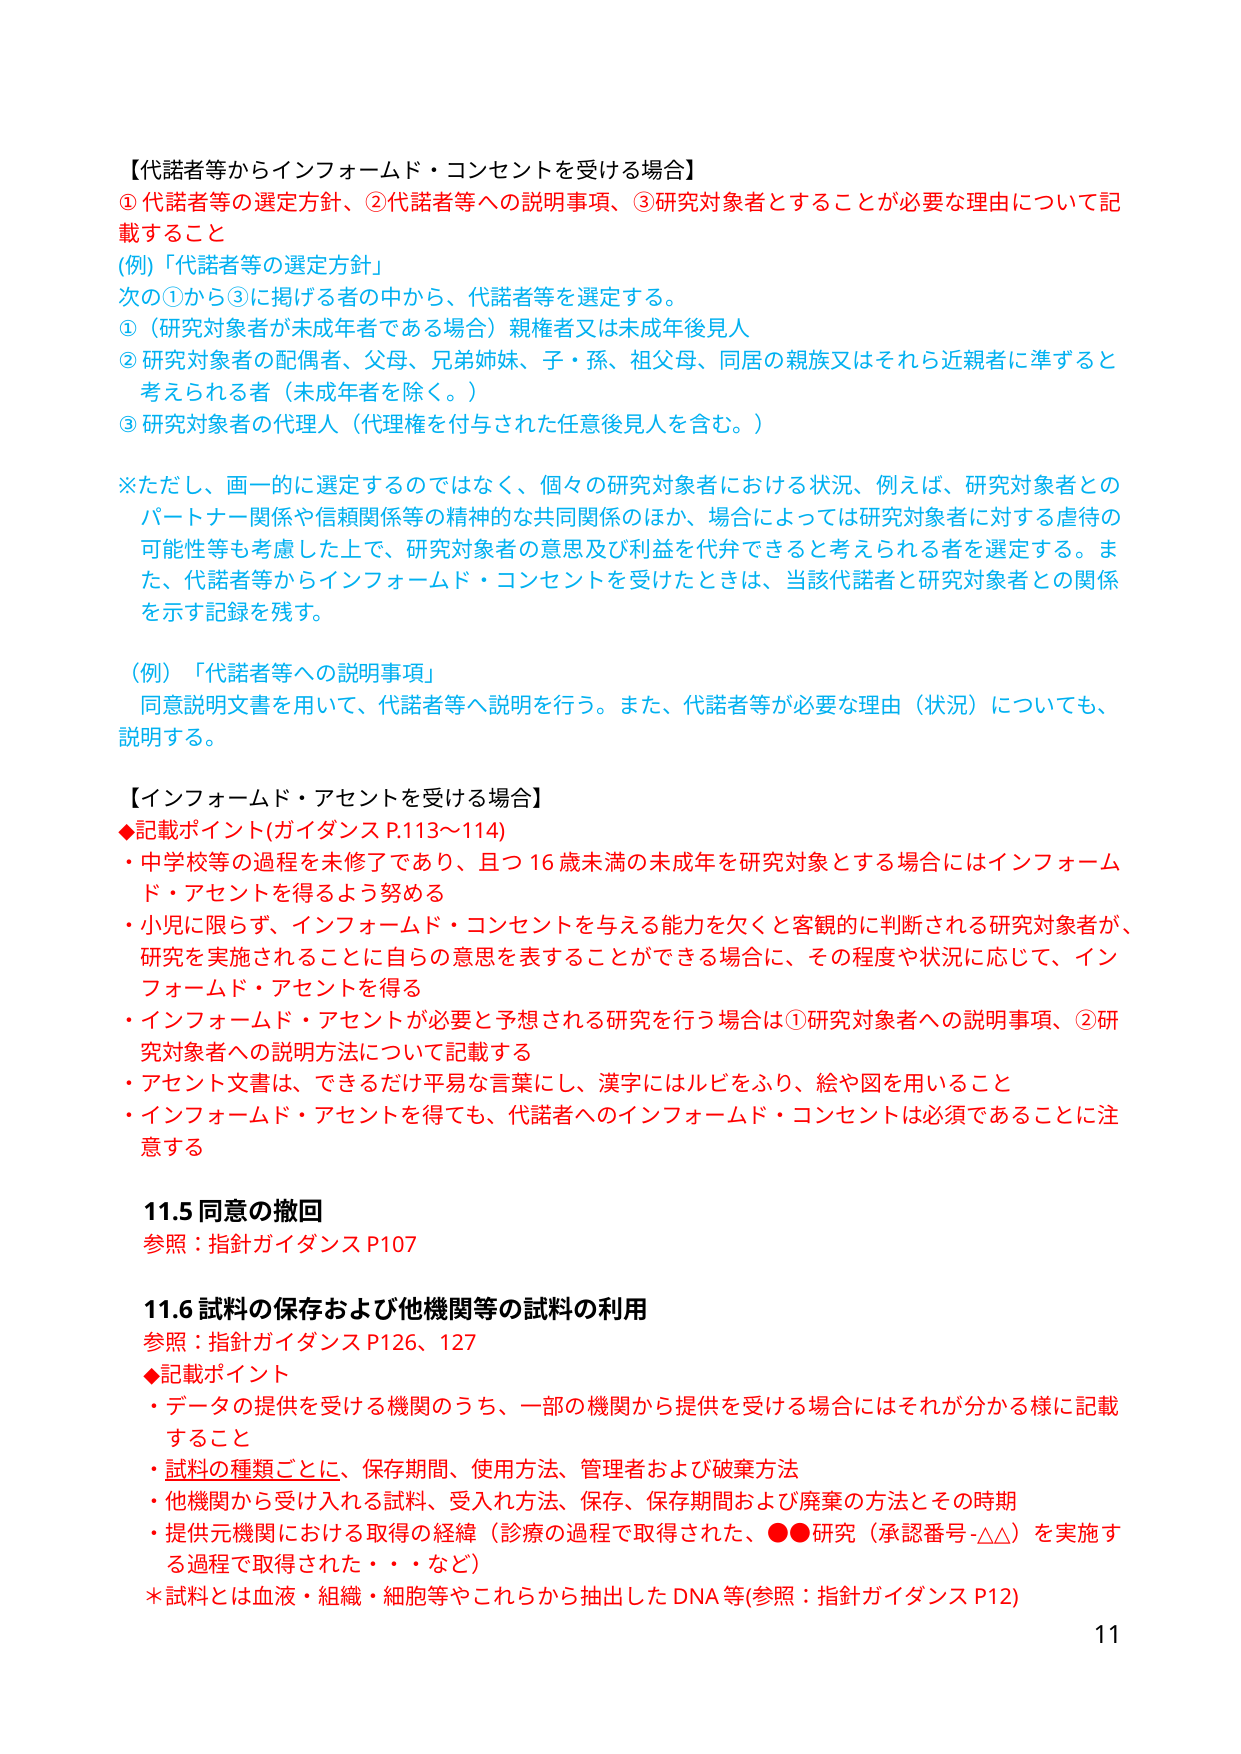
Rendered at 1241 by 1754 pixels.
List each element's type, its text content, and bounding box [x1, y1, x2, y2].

text ・試料の種類ごとに、保存期間、使用方法、管理者および破棄方法 [143, 1452, 1122, 1484]
text ・中学校等の過程を未修了であり、且つ16歳未満の未成年を研究対象とする場合にはインフォームド・アセントを得るよう努める [118, 845, 1122, 908]
text ・アセント文書は、できるだけ平易な言葉にし、漢字にはルビをふり、絵や図を用いること [118, 1066, 1122, 1098]
text (例)「代諾者等の選定方針」 [118, 248, 1122, 280]
text 【インフォームド・アセントを受ける場合】 [118, 781, 1122, 813]
text ①代諾者等の選定方針、②代諾者等への説明事項、③研究対象者とすることが必要な理由について記載すること [118, 184, 1122, 248]
text （例）「代諾者等への説明事項」 [118, 656, 1122, 688]
text 【代諾者等からインフォームド・コンセントを受ける場合】 [118, 153, 1122, 184]
text ・他機関から受け入れる試料、受入れ方法、保存、保存期間および廃棄の方法とその時期 [143, 1484, 1122, 1516]
text ・提供元機関における取得の経緯（診療の過程で取得された、●●研究（承認番号-△△）を実施する過程で取得された・・・など） [143, 1516, 1122, 1579]
subtitle 11.5同意の撤回 [143, 1191, 1122, 1227]
text ③研究対象者の代理人（代理権を付与された任意後見人を含む。） [118, 407, 1122, 438]
text 同意説明文書を用いて、代諾者等へ説明を行う。また、代諾者等が必要な理由（状況）についても、説明する。 [118, 688, 1122, 751]
text 参照：指針ガイダンスP107 [143, 1227, 1122, 1259]
text ・インフォームド・アセントが必要と予想される研究を行う場合は①研究対象者への説明事項、②研究対象者への説明方法について記載する [118, 1003, 1122, 1066]
text ・小児に限らず、インフォームド・コンセントを与える能力を欠くと客観的に判断される研究対象者が、研究を実施されることに自らの意思を表することができる場合に、その程度や状況に応じて、インフォームド・アセントを得る [118, 908, 1122, 1003]
text ※ただし、画一的に選定するのではなく、個々の研究対象者における状況、例えば、研究対象者とのパートナー関係や信頼関係等の精神的な共同関係のほか、場合によっては研究対象者に対する虐待の可能性等も考慮した上で、研究対象者の意思及び利益を代弁できると考えられる者を選定する。また、代諾者等からインフォームド・コンセントを受けたときは、当該代諾者と研究対象者との関係を示す記録を残す。 [118, 468, 1122, 627]
text 参照：指針ガイダンスP126、127 [143, 1325, 1122, 1357]
text ◆記載ポイント(ガイダンスP.113～114) [118, 813, 1122, 845]
text ・データの提供を受ける機関のうち、一部の機関から提供を受ける場合にはそれが分かる様に記載すること [143, 1389, 1122, 1452]
text ・インフォームド・アセントを得ても、代諾者へのインフォームド・コンセントは必須であることに注意する [118, 1098, 1122, 1161]
subtitle 11.6試料の保存および他機関等の試料の利用 [143, 1289, 1122, 1325]
text 次の①から③に掲げる者の中から、代諾者等を選定する。 [118, 280, 1122, 311]
text ①（研究対象者が未成年者である場合）親権者又は未成年後見人 [118, 311, 1122, 343]
text ＊試料とは血液・組織・細胞等やこれらから抽出したDNA等(参照：指針ガイダンスP12) [143, 1579, 1122, 1611]
text ◆記載ポイント [143, 1357, 1122, 1389]
text ②研究対象者の配偶者、父母、兄弟姉妹、子・孫、祖父母、同居の親族又はそれら近親者に準ずると考えられる者（未成年者を除く。） [118, 343, 1122, 407]
